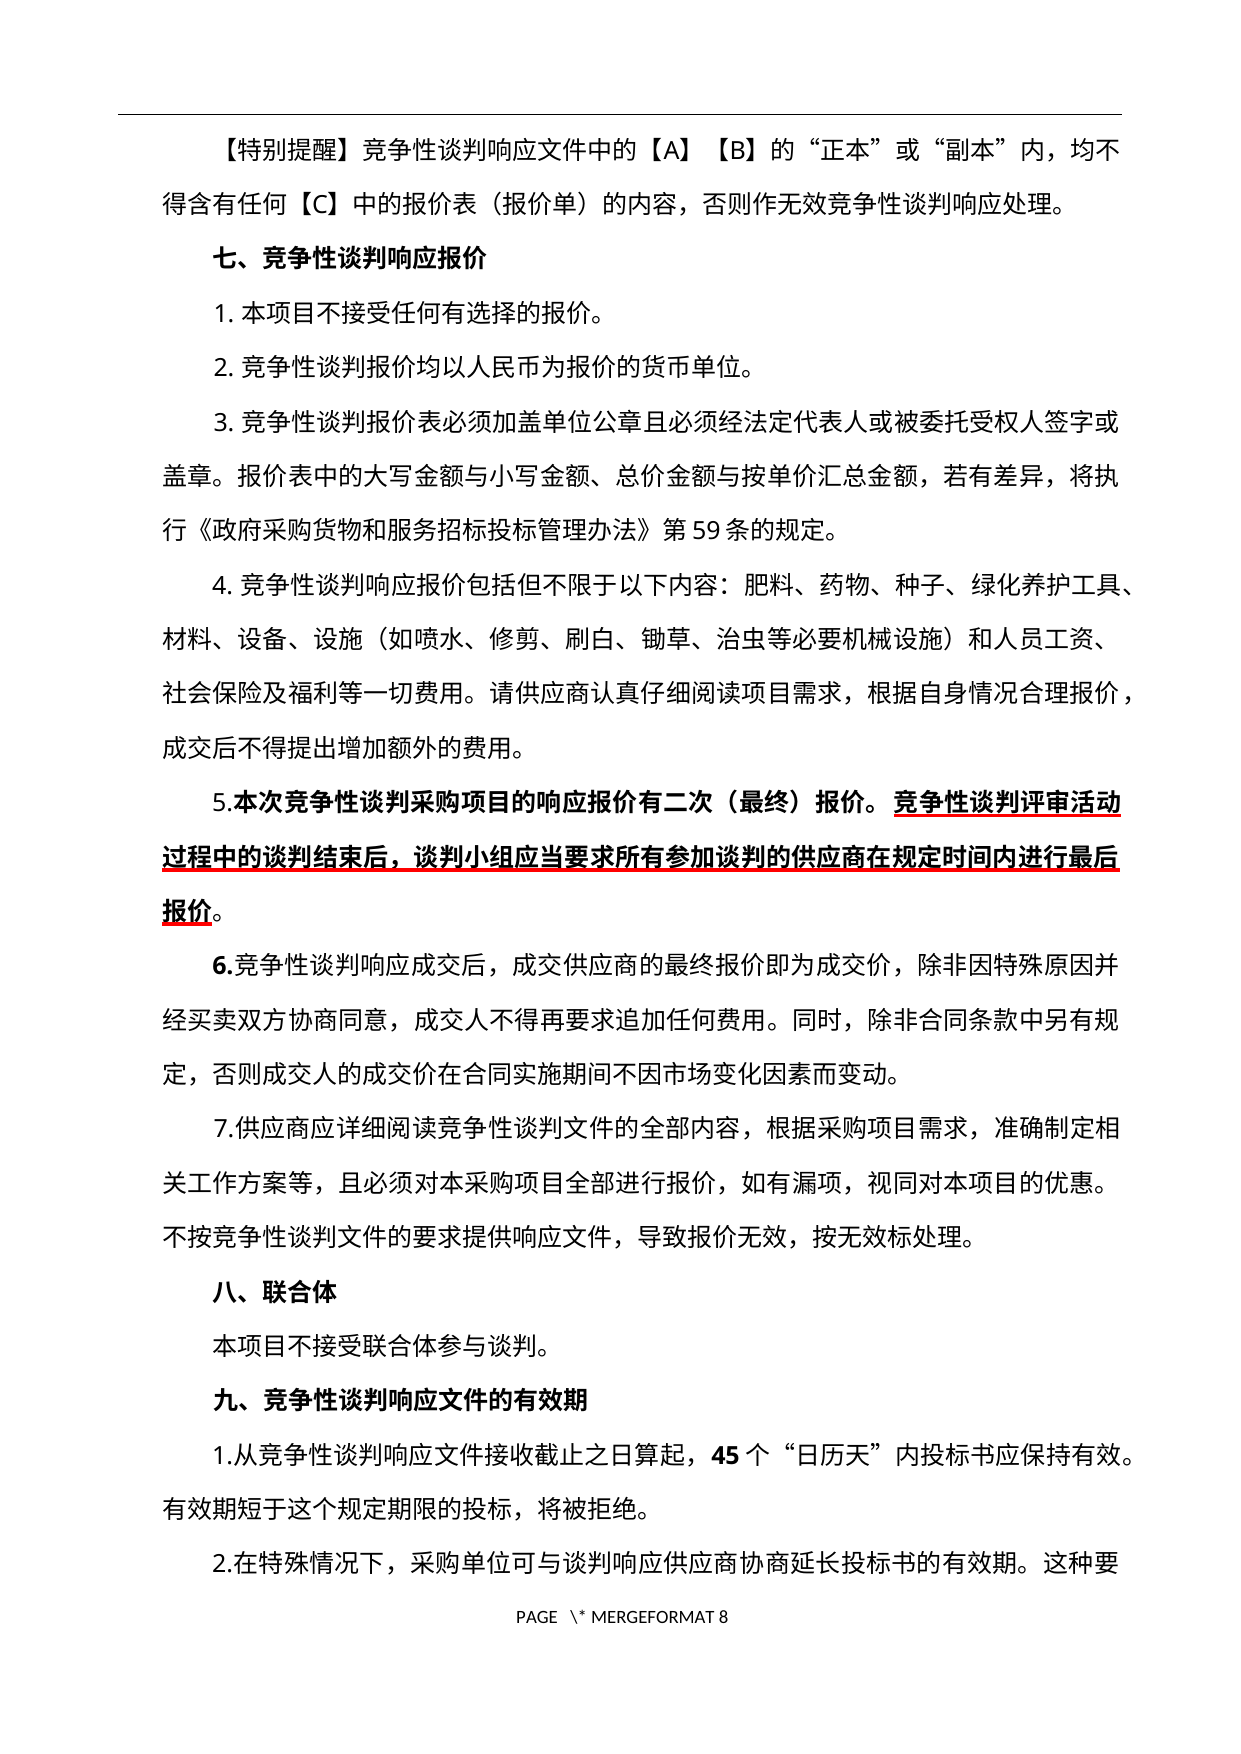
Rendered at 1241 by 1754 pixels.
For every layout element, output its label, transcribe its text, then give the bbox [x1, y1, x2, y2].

text 5.本次竞争性谈判采购项目的响应报价有二次（最终）报价。竞争性谈判评审活动过程中的谈判结束后，谈判小组应当要求所有参加谈判的供应商在规定时间内进行最后报价。 [162, 783, 1122, 928]
text 本项目不接受联合体参与谈判。 [162, 1326, 1122, 1363]
text 八、联合体 [162, 1272, 1122, 1308]
text 7.供应商应详细阅读竞争性谈判文件的全部内容，根据采购项目需求，准确制定相关工作方案等，且必须对本采购项目全部进行报价，如有漏项，视同对本项目的优惠。不按竞争性谈判文件的要求提供响应文件，导致报价无效，按无效标处理。 [162, 1109, 1122, 1254]
text 七、竞争性谈判响应报价 [162, 239, 1122, 275]
text 3. 竞争性谈判报价表必须加盖单位公章且必须经法定代表人或被委托受权人签字或盖章。报价表中的大写金额与小写金额、总价金额与按单价汇总金额，若有差异，将执行《政府采购货物和服务招标投标管理办法》第59条的规定。 [162, 402, 1122, 547]
text 1. 本项目不接受任何有选择的报价。 [162, 293, 1122, 329]
text 2. 竞争性谈判报价均以人民币为报价的货币单位。 [162, 348, 1122, 384]
text 6.竞争性谈判响应成交后，成交供应商的最终报价即为成交价，除非因特殊原因并经买卖双方协商同意，成交人不得再要求追加任何费用。同时，除非合同条款中另有规定，否则成交人的成交价在合同实施期间不因市场变化因素而变动。 [162, 946, 1122, 1091]
text 九、竞争性谈判响应文件的有效期 [162, 1381, 1122, 1417]
text 4. 竞争性谈判响应报价包括但不限于以下内容：肥料、药物、种子、绿化养护工具、材料、设备、设施（如喷水、修剪、刷白、锄草、治虫等必要机械设施）和人员工资、社会保险及福利等一切费用。请供应商认真仔细阅读项目需求，根据自身情况合理报价，成交后不得提出增加额外的费用。 [162, 565, 1122, 764]
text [162, 1544, 1122, 1580]
text 【特别提醒】竞争性谈判响应文件中的【A】【B】的“正本”或“副本”内，均不得含有任何【C】中的报价表（报价单）的内容，否则作无效竞争性谈判响应处理。 [162, 130, 1122, 221]
text 1.从竞争性谈判响应文件接收截止之日算起，45个“日历天”内投标书应保持有效。有效期短于这个规定期限的投标，将被拒绝。 [162, 1435, 1122, 1526]
